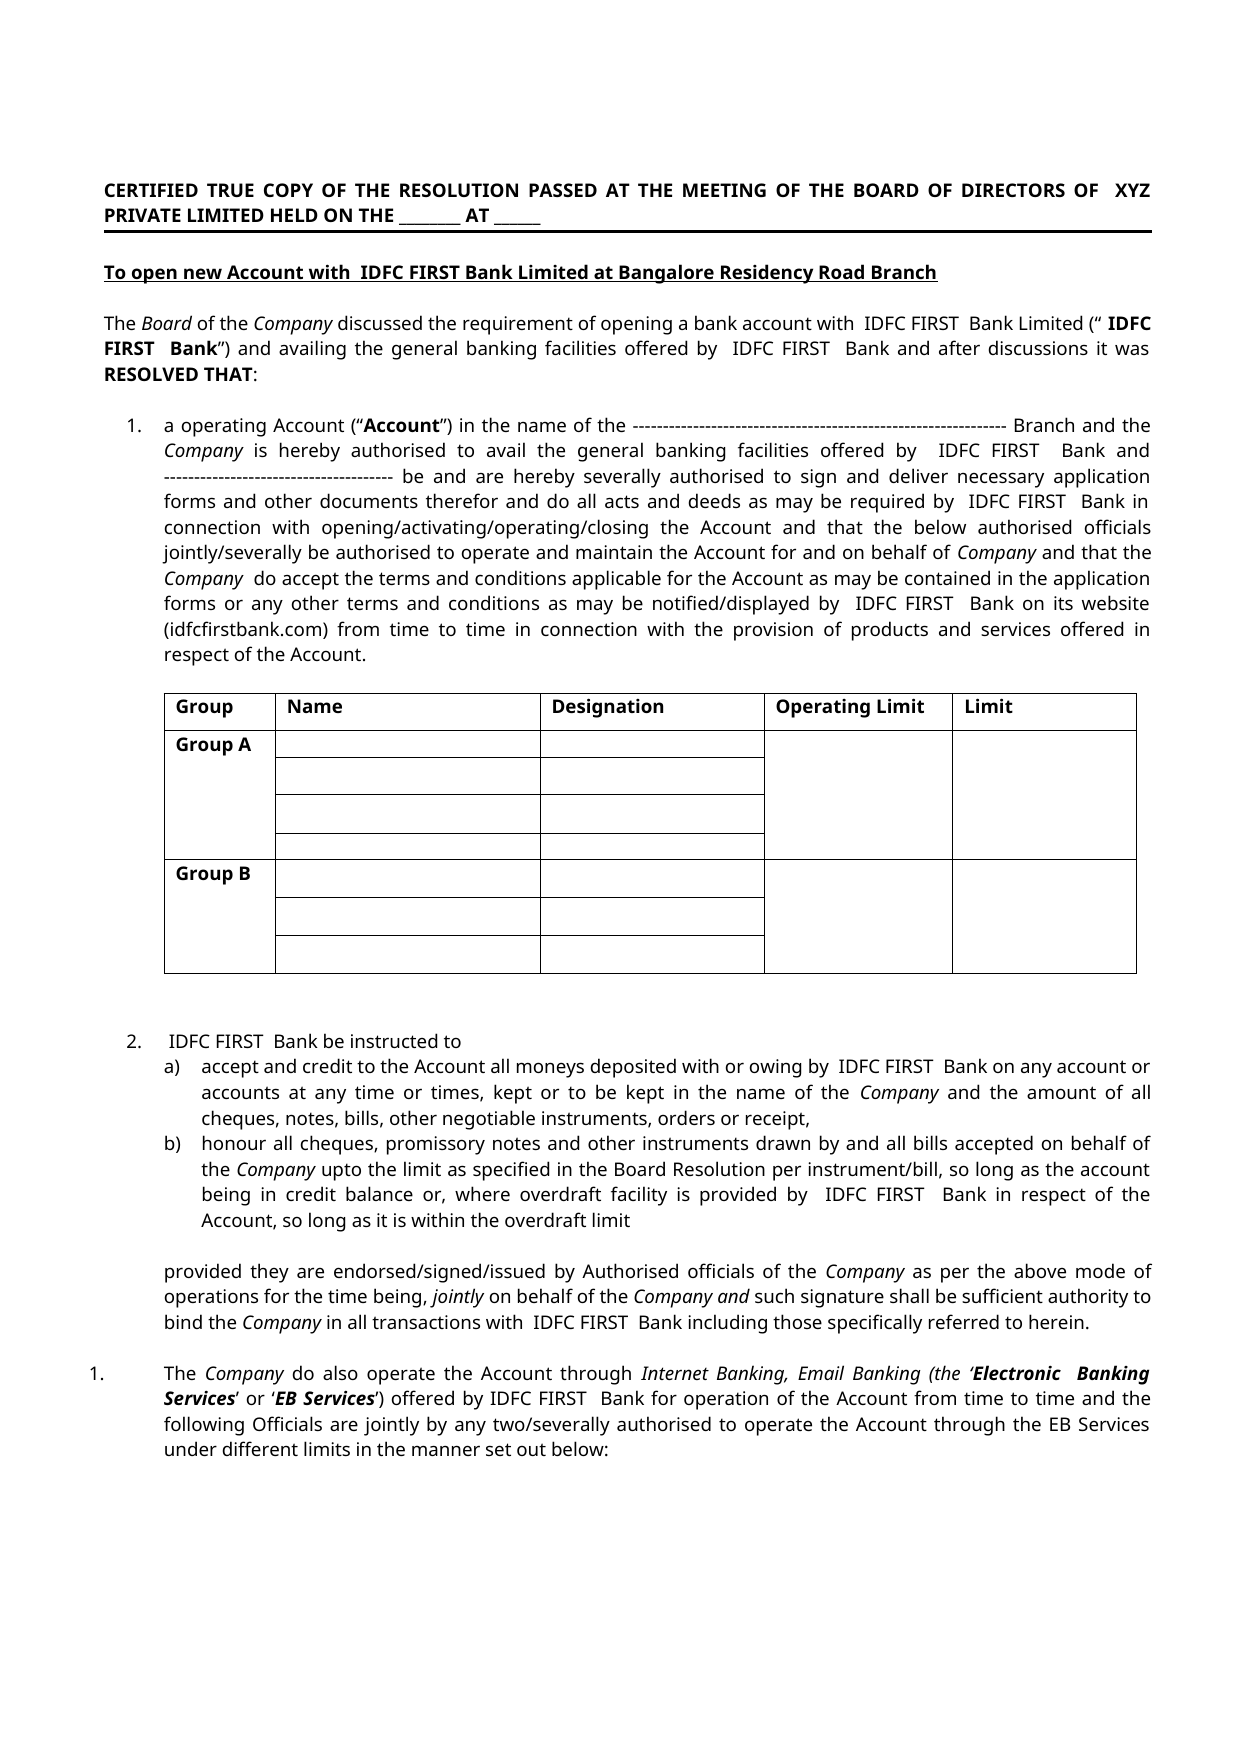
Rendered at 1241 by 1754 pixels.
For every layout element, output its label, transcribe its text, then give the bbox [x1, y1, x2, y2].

table_cell [541, 834, 764, 859]
text The Board of the Company discussed the requirement of opening a bank account with IDFC FIRST Bank Limited (“ IDFC FIRST Bank”) and availing the general banking facilities offered by IDFC FIRST Bank and after discussions it was RESOLVED THAT: [103, 310, 1152, 387]
table_cell [765, 860, 952, 973]
table_cell Group B [165, 860, 275, 973]
table_cell [541, 758, 764, 794]
text CERTIFIED TRUE COPY OF THE RESOLUTION PASSED AT THE MEETING OF THE BOARD OF DIRECTORS OF XYZ PRIVATE LIMITED HELD ON THE ________ AT ______ [103, 177, 1152, 233]
table_cell [276, 936, 540, 973]
list honour all cheques, promissory notes and other instruments drawn by and all bills accepted on behalf of the Company upto the limit as specified in the Board Resolution per instrument/bill, so long as the account being in credit balance or, where overdraft facility is provided by IDFC FIRST Bank in respect of the Account, so long as it is within the overdraft limit [164, 1130, 1152, 1232]
list a operating Account (“Account”) in the name of the -------------------------------------------------------------- Branch and the Company is hereby authorised to avail the general banking facilities offered by IDFC FIRST Bank and -------------------------------------- be and are hereby severally authorised to sign and deliver necessary application forms and other documents therefor and do all acts and deeds as may be required by IDFC FIRST Bank in connection with opening/activating/operating/closing the Account and that the below authorised officials jointly/severally be authorised to operate and maintain the Account for and on behalf of Company and that the Company do accept the terms and conditions applicable for the Account as may be contained in the application forms or any other terms and conditions as may be notified/displayed by IDFC FIRST Bank on its website (idfcfirstbank.com) from time to time in connection with the provision of products and services offered in respect of the Account. [126, 412, 1152, 667]
table_cell [276, 834, 540, 859]
table_cell [541, 898, 764, 935]
table_cell [276, 898, 540, 935]
table_cell [765, 731, 952, 859]
table_cell [276, 758, 540, 794]
table_header Limit [953, 694, 1136, 730]
table_cell [541, 936, 764, 973]
list accept and credit to the Account all moneys deposited with or owing by IDFC FIRST Bank on any account or accounts at any time or times, kept or to be kept in the name of the Company and the amount of all cheques, notes, bills, other negotiable instruments, orders or receipt, [164, 1054, 1152, 1130]
table_header Group [165, 694, 275, 730]
table_cell [541, 731, 764, 757]
table_cell [276, 860, 540, 897]
table_header Designation [541, 694, 764, 730]
table_cell [276, 731, 540, 757]
list IDFC FIRST Bank be instructed to [126, 1028, 1152, 1054]
table_cell [541, 795, 764, 833]
list provided they are endorsed/signed/issued by Authorised officials of the Company as per the above mode of operations for the time being, jointly on behalf of the Company and such signature shall be sufficient authority to bind the Company in all transactions with IDFC FIRST Bank including those specifically referred to herein. [164, 1258, 1152, 1334]
table_cell [953, 731, 1136, 859]
table_header Operating Limit [765, 694, 952, 730]
table_cell [953, 860, 1136, 973]
text To open new Account with IDFC FIRST Bank Limited at Bangalore Residency Road Branch [103, 259, 1152, 284]
table_header Name [276, 694, 540, 730]
table_cell Group A [165, 731, 275, 859]
table_cell [541, 860, 764, 897]
table_cell [276, 795, 540, 833]
list The Company do also operate the Account through Internet Banking, Email Banking (the ‘Electronic Banking Services’ or ‘EB Services’) offered by IDFC FIRST Bank for operation of the Account from time to time and the following Officials are jointly by any two/severally authorised to operate the Account through the EB Services under different limits in the manner set out below: [89, 1360, 1152, 1462]
